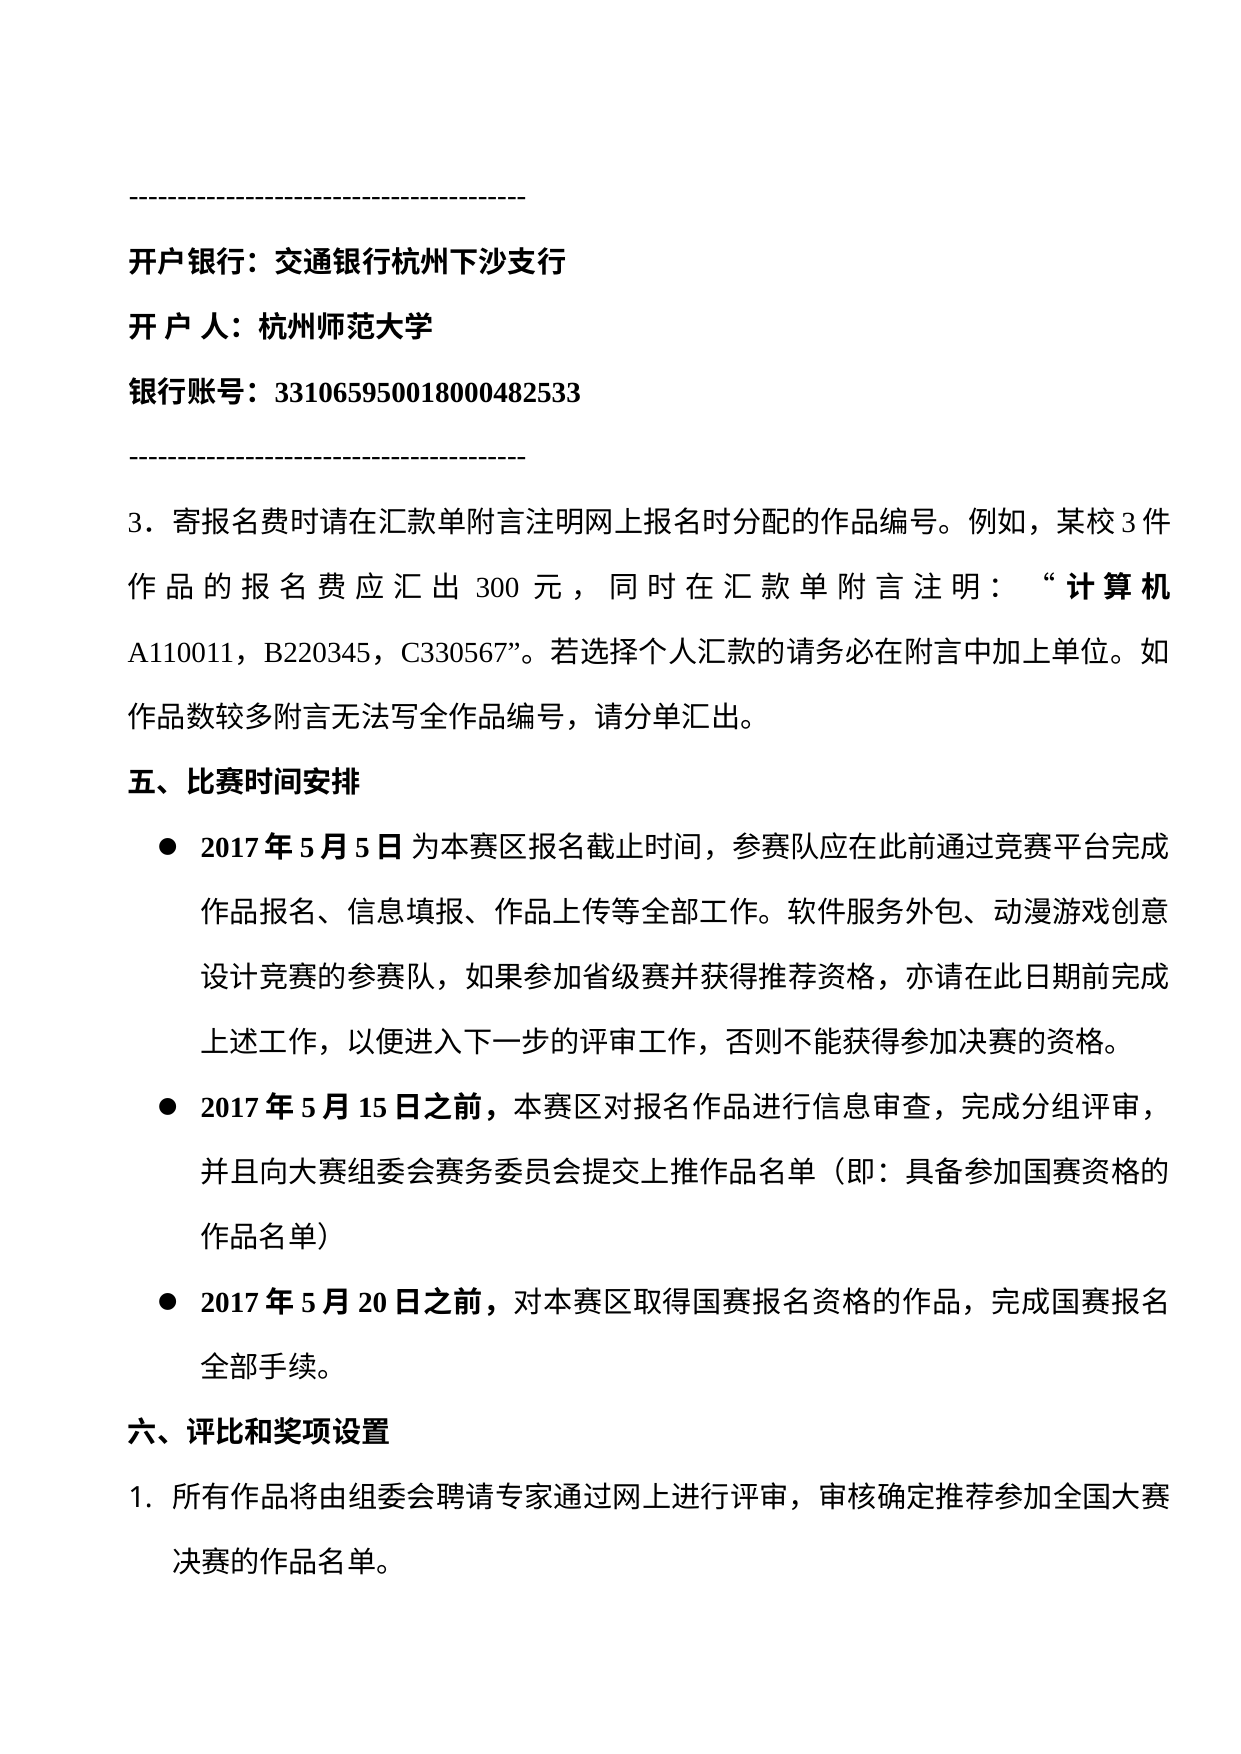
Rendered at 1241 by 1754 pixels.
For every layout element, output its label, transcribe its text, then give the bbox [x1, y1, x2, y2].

text 开户银行：交通银行杭州下沙支行 [69, 227, 1171, 292]
text 六、评比和奖项设置 [69, 1397, 1171, 1462]
text ----------------------------------------- [69, 422, 1171, 487]
text ----------------------------------------- [69, 162, 1171, 227]
list 2017年5月5日 为本赛区报名截止时间，参赛队应在此前通过竞赛平台完成作品报名、信息填报、作品上传等全部工作。软件服务外包、动漫游戏创意设计竞赛的参赛队，如果参加省级赛并获得推荐资格，亦请在此日期前完成上述工作，以便进入下一步的评审工作，否则不能获得参加决赛的资格。 [157, 812, 1171, 1072]
text 银行账号：331065950018000482533 [69, 357, 1171, 422]
text 开 户 人：杭州师范大学 [69, 292, 1171, 357]
text 3．寄报名费时请在汇款单附言注明网上报名时分配的作品编号。例如，某校3件作品的报名费应汇出300元，同时在汇款单附言注明：“计算机A110011，B220345，C330567”。若选择个人汇款的请务必在附言中加上单位。如作品数较多附言无法写全作品编号，请分单汇出。 [127, 487, 1171, 747]
list 所有作品将由组委会聘请专家通过网上进行评审，审核确定推荐参加全国大赛决赛的作品名单。 [128, 1462, 1171, 1592]
list 2017年5月20日之前，对本赛区取得国赛报名资格的作品，完成国赛报名全部手续。 [157, 1267, 1171, 1397]
list 2017年5月15日之前，本赛区对报名作品进行信息审查，完成分组评审，并且向大赛组委会赛务委员会提交上推作品名单（即：具备参加国赛资格的作品名单） [157, 1072, 1171, 1267]
text 五、比赛时间安排 [127, 747, 1171, 812]
